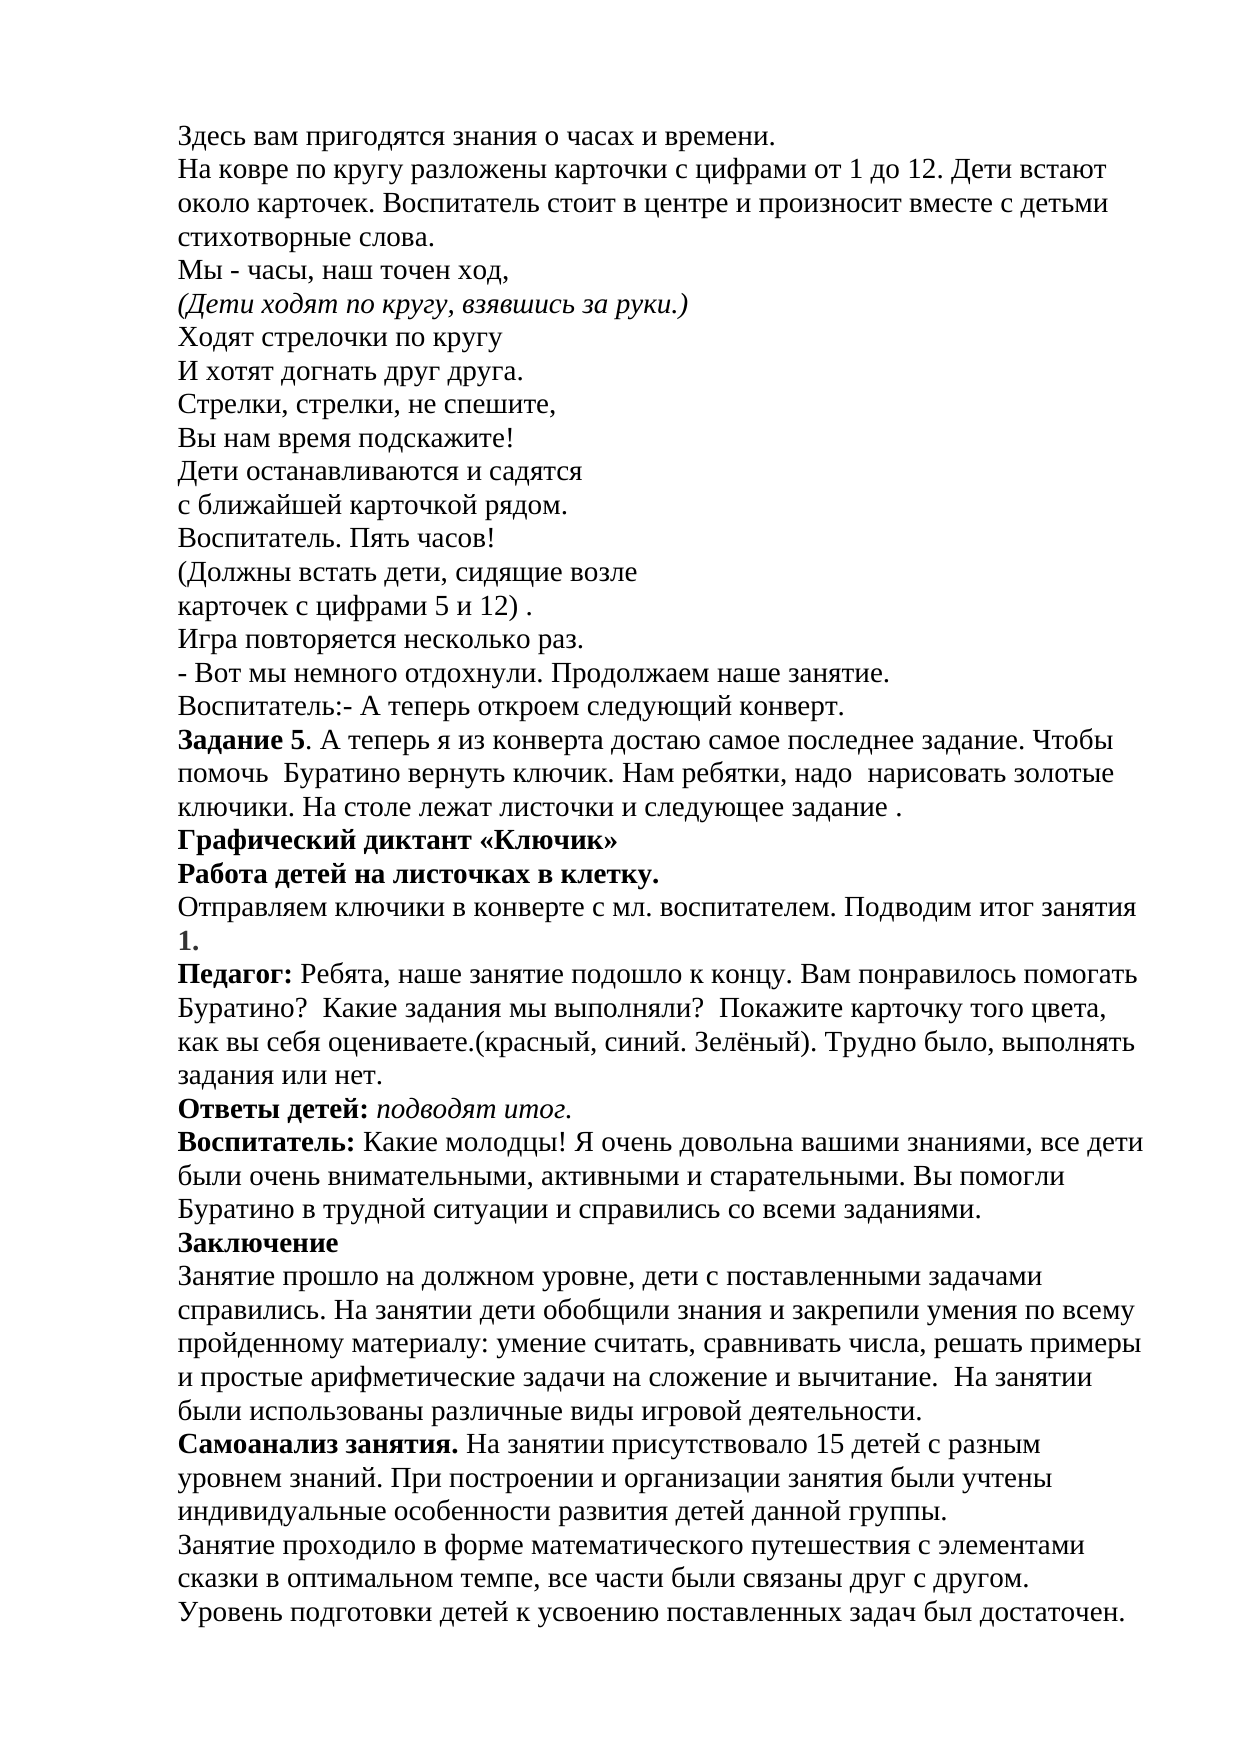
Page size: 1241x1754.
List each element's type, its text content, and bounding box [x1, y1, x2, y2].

text Здесь вам пригодятся знания о часах и времени. [177, 118, 1152, 152]
text карточек с цифрами 5 и 12) . [177, 588, 1152, 621]
text - Вот мы немного отдохнули. Продолжаем наше занятие. [177, 655, 1152, 688]
text Вы нам время подскажите! [177, 420, 1152, 453]
text Стрелки, стрелки, не спешите, [177, 386, 1152, 420]
text Мы - часы, наш точен ход, [177, 252, 1152, 286]
text Уровень подготовки детей к усвоению поставленных задач был достаточен. [177, 1594, 1152, 1627]
text Воспитатель. Пять часов! [177, 521, 1152, 554]
text И хотят догнать друг друга. [177, 353, 1152, 386]
text Воспитатель:- А теперь откроем следующий конверт. [177, 688, 1152, 722]
text (Должны встать дети, сидящие возле [177, 554, 1152, 588]
text Графический диктант «Ключик» [177, 822, 1152, 856]
text (Дети ходят по кругу, взявшись за руки.) [177, 286, 1152, 319]
text с ближайшей карточкой рядом. [177, 487, 1152, 521]
text Ходят стрелочки по кругу [177, 319, 1152, 353]
text Отправляем ключики в конверте с мл. воспитателем. Подводим итог занятия 1. [177, 889, 1152, 957]
text Работа детей на листочках в клетку. [177, 856, 1152, 889]
text Воспитатель: Какие молодцы! Я очень довольна вашими знаниями, все дети были очень внимательными, активными и старательными. Вы помогли Буратино в трудной ситуации и справились со всеми заданиями. [177, 1124, 1152, 1225]
text Занятие проходило в форме математического путешествия с элементами сказки в оптимальном темпе, все части были связаны друг с другом. [177, 1527, 1152, 1594]
text Игра повторяется несколько раз. [177, 621, 1152, 655]
text Занятие прошло на должном уровне, дети с поставленными задачами справились. На занятии дети обобщили знания и закрепили умения по всему пройденному материалу: умение считать, сравнивать числа, решать примеры и простые арифметические задачи на сложение и вычитание. На занятии были использованы различные виды игровой деятельности. [177, 1258, 1152, 1426]
text Самоанализ занятия. На занятии присутствовало 15 детей с разным уровнем знаний. При построении и организации занятия были учтены индивидуальные особенности развития детей данной группы. [177, 1426, 1152, 1527]
text Заключение [177, 1225, 1152, 1258]
text Дети останавливаются и садятся [177, 453, 1152, 487]
text Педагог: Ребята, наше занятие подошло к концу. Вам понравилось помогать Буратино? Какие задания мы выполняли? Покажите карточку того цвета, как вы себя оцениваете.(красный, синий. Зелёный). Трудно было, выполнять задания или нет. [177, 957, 1152, 1091]
text На ковре по кругу разложены карточки с цифрами от 1 до 12. Дети встают около карточек. Воспитатель стоит в центре и произносит вместе с детьми стихотворные слова. [177, 152, 1152, 252]
text Задание 5. А теперь я из конверта достаю самое последнее задание. Чтобы помочь Буратино вернуть ключик. Нам ребятки, надо нарисовать золотые ключики. На столе лежат листочки и следующее задание . [177, 722, 1152, 822]
text Ответы детей: подводят итог. [177, 1091, 1152, 1124]
